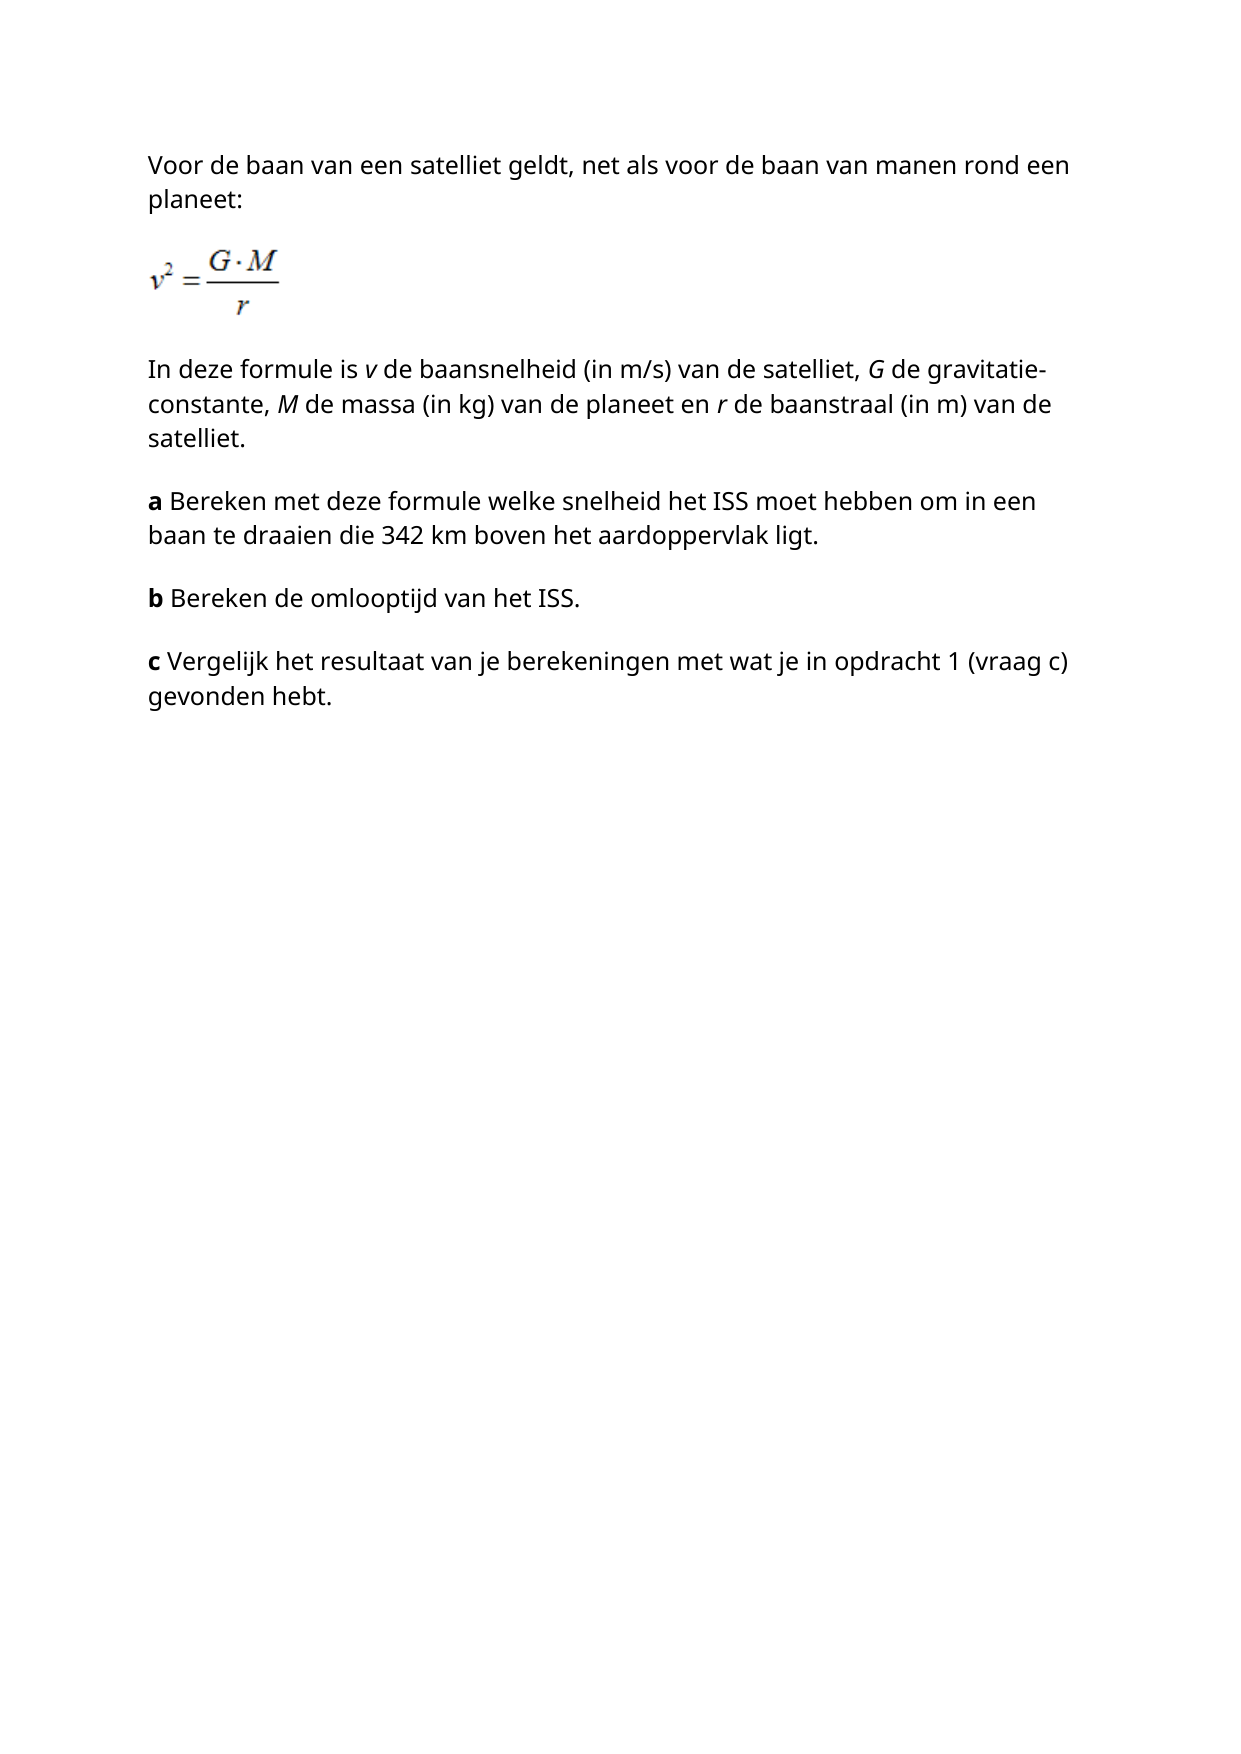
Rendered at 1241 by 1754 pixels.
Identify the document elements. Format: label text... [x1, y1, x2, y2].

picture [147, 245, 284, 323]
text a Bereken met deze formule welke snelheid het ISS moet hebben om in een baan te draaien die 342 km boven het aardoppervlak ligt. [148, 483, 1093, 552]
text Voor de baan van een satelliet geldt, net als voor de baan van manen rond een planeet: [148, 148, 1093, 216]
text c Vergelijk het resultaat van je berekeningen met wat je in opdracht 1 (vraag c) gevonden hebt. [148, 644, 1093, 712]
text b Bereken de omlooptijd van het ISS. [148, 581, 1093, 615]
text In deze formule is v de baansnelheid (in m/s) van de satelliet, G de gravitatie-constante, M de massa (in kg) van de planeet en r de baanstraal (in m) van de satelliet. [148, 352, 1093, 454]
